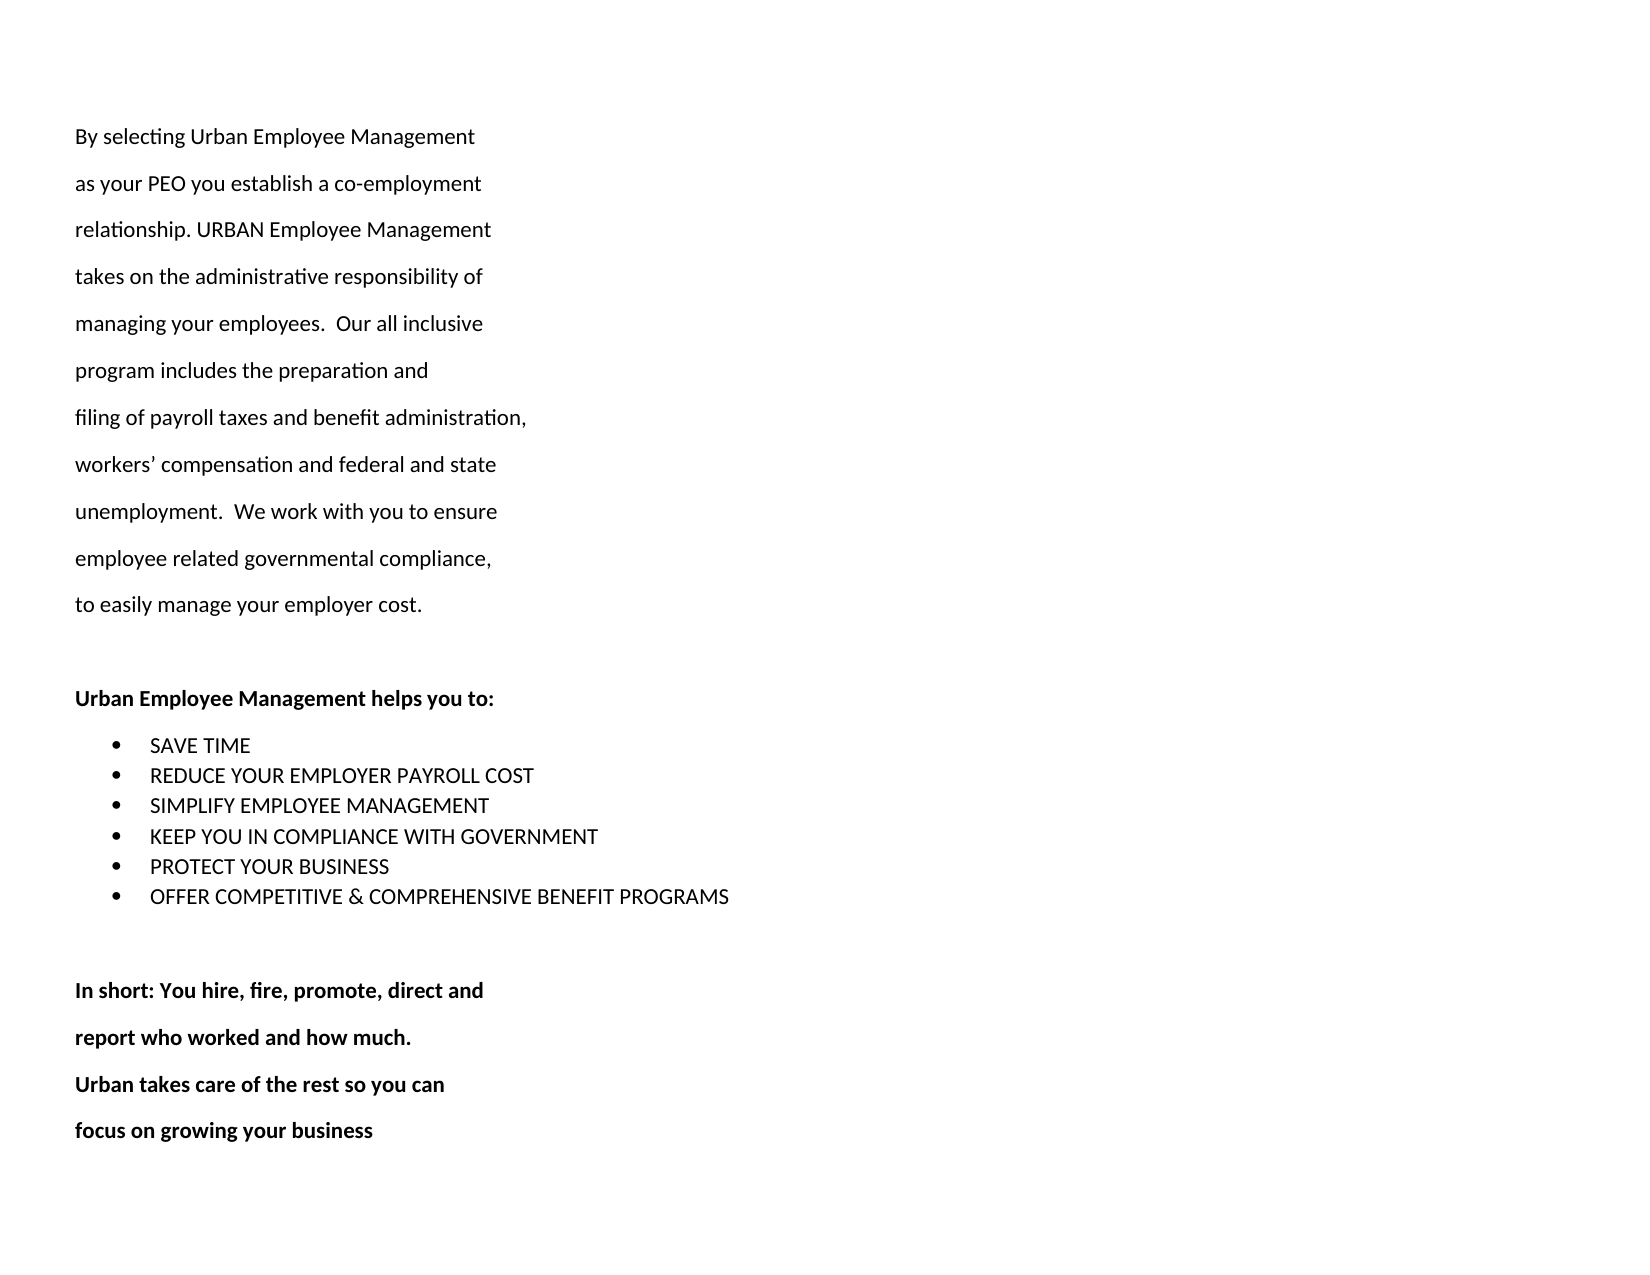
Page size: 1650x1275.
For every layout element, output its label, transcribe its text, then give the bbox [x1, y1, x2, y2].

list SAVE TIME [112, 731, 1575, 759]
text report who worked and how much. [75, 1023, 1575, 1051]
text takes on the administrative responsibility of [75, 262, 1575, 291]
text By selecting Urban Employee Management [75, 122, 1575, 150]
text program includes the preparation and [75, 356, 1575, 384]
text to easily manage your employer cost. [75, 591, 1575, 619]
text filing of payroll taxes and benefit administration, [75, 403, 1575, 431]
text relationship. URBAN Employee Management [75, 216, 1575, 244]
text workers’ compensation and federal and state [75, 450, 1575, 478]
list REDUCE YOUR EMPLOYER PAYROLL COST [112, 761, 1575, 789]
text unemployment. We work with you to ensure [75, 497, 1575, 525]
text focus on growing your business [75, 1117, 1575, 1145]
text managing your employees. Our all inclusive [75, 309, 1575, 337]
text as your PEO you establish a co-employment [75, 169, 1575, 197]
list PROTECT YOUR BUSINESS [112, 852, 1575, 880]
list OFFER COMPETITIVE & COMPREHENSIVE BENEFIT PROGRAMS [112, 882, 1575, 910]
text In short: You hire, fire, promote, direct and [75, 976, 1575, 1004]
text Urban takes care of the rest so you can [75, 1070, 1575, 1098]
list SIMPLIFY EMPLOYEE MANAGEMENT [112, 792, 1575, 820]
text employee related governmental compliance, [75, 544, 1575, 572]
text Urban Employee Management helps you to: [75, 684, 1575, 712]
list KEEP YOU IN COMPLIANCE WITH GOVERNMENT [112, 822, 1575, 850]
